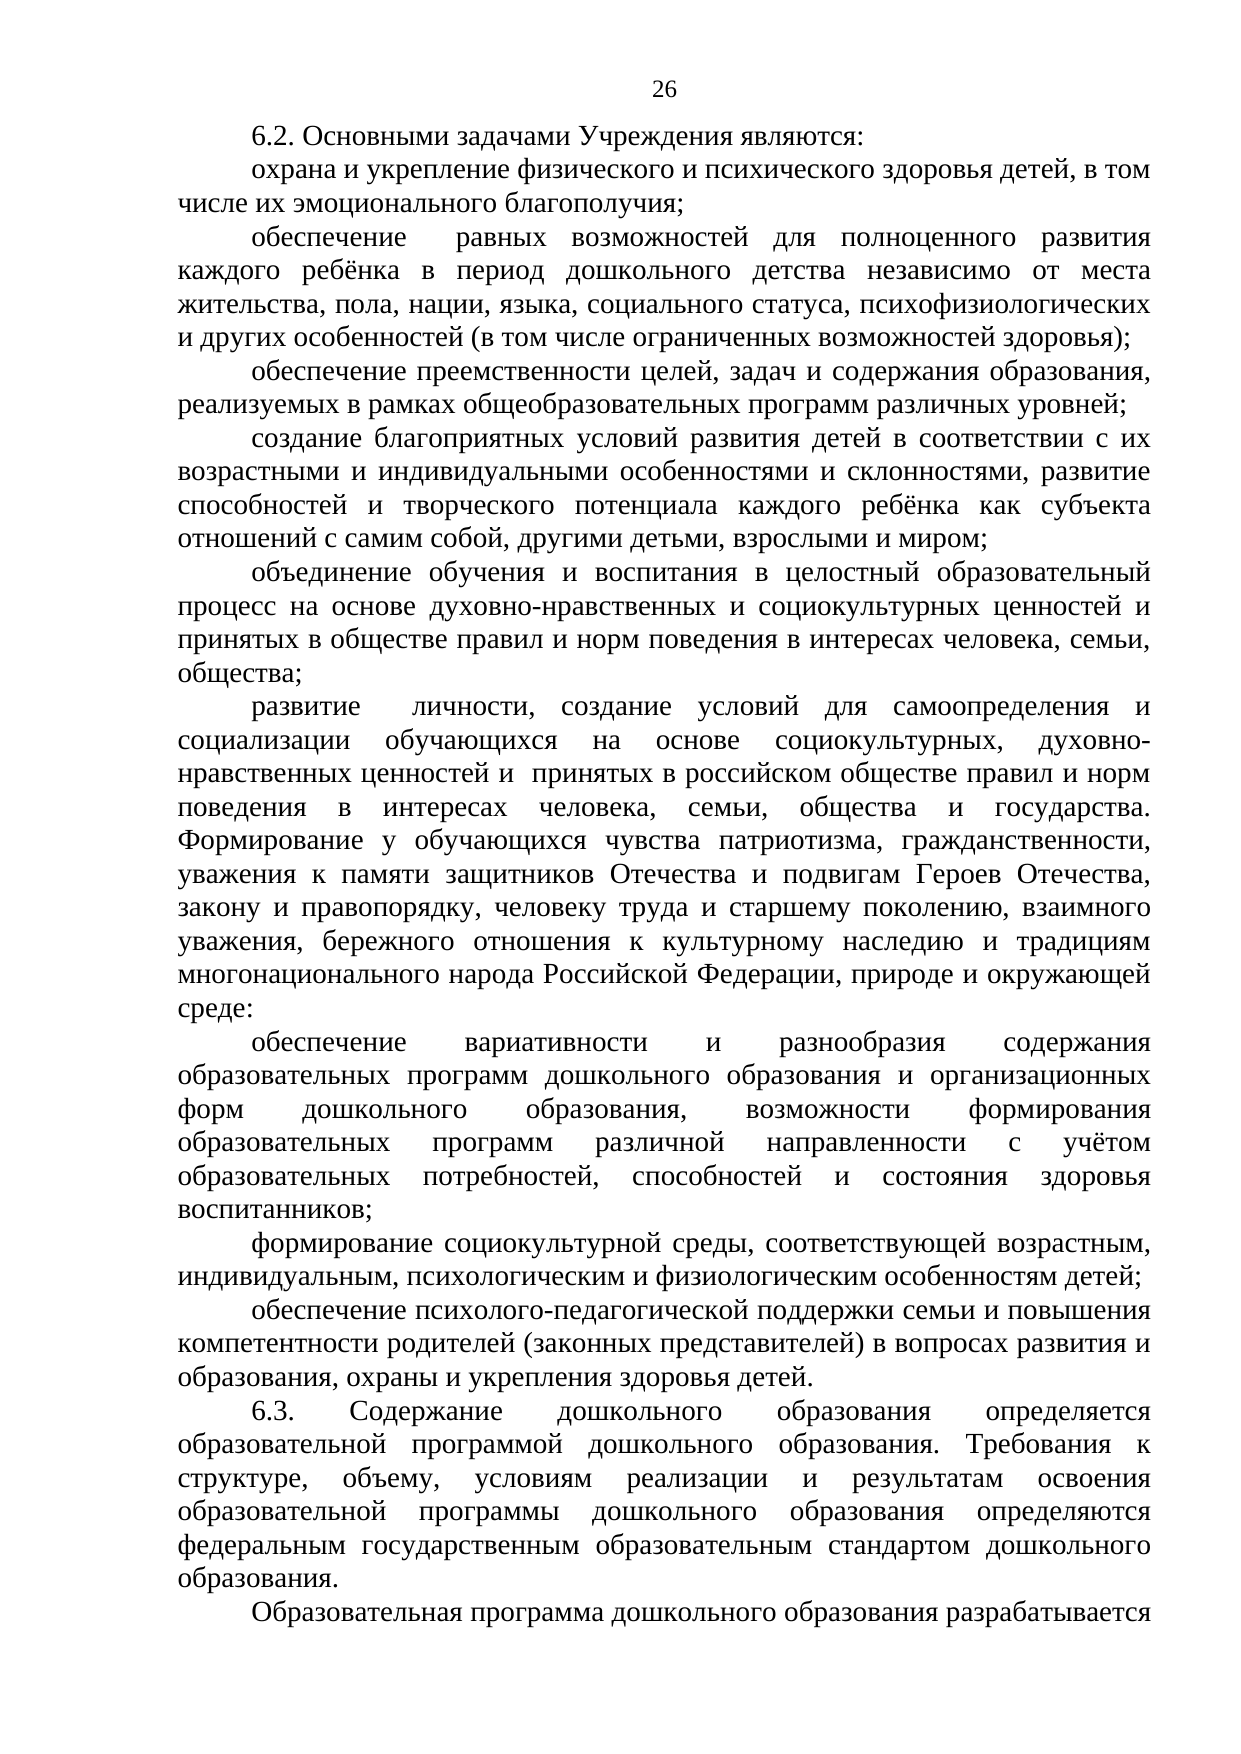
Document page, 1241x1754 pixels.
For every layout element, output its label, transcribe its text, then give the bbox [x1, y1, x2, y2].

text охрана и укрепление физического и психического здоровья детей, в том числе их эмоционального благополучия; [177, 152, 1152, 219]
text обеспечение преемственности целей, задач и содержания образования, реализуемых в рамках общеобразовательных программ различных уровней; [177, 353, 1152, 420]
text создание благоприятных условий развития детей в соответствии с их возрастными и индивидуальными особенностями и склонностями, развитие способностей и творческого потенциала каждого ребёнка как субъекта отношений с самим собой, другими детьми, взрослыми и миром; [177, 420, 1152, 554]
text объединение обучения и воспитания в целостный образовательный процесс на основе духовно-нравственных и социокультурных ценностей и принятых в обществе правил и норм поведения в интересах человека, семьи, общества; [177, 554, 1152, 688]
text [177, 1594, 1152, 1627]
text формирование социокультурной среды, соответствующей возрастным, индивидуальным, психологическим и физиологическим особенностям детей; [177, 1225, 1152, 1292]
text 6.3. Содержание дошкольного образования определяется образовательной программой дошкольного образования. Требования к структуре, объему, условиям реализации и результатам освоения образовательной программы дошкольного образования определяются федеральным государственным образовательным стандартом дошкольного образования. [177, 1393, 1152, 1594]
text развитие личности, создание условий для самоопределения и социализации обучающихся на основе социокультурных, духовно-нравственных ценностей и принятых в российском обществе правил и норм поведения в интересах человека, семьи, общества и государства. Формирование у обучающихся чувства патриотизма, гражданственности, уважения к памяти защитников Отечества и подвигам Героев Отечества, закону и правопорядку, человеку труда и старшему поколению, взаимного уважения, бережного отношения к культурному наследию и традициям многонационального народа Российской Федерации, природе и окружающей среде: [177, 688, 1152, 1024]
text 6.2. Основными задачами Учреждения являются: [177, 118, 1152, 152]
text обеспечение вариативности и разнообразия содержания образовательных программ дошкольного образования и организационных форм дошкольного образования, возможности формирования образовательных программ различной направленности с учётом образовательных потребностей, способностей и состояния здоровья воспитанников; [177, 1024, 1152, 1225]
text обеспечение равных возможностей для полноценного развития каждого ребёнка в период дошкольного детства независимо от места жительства, пола, нации, языка, социального статуса, психофизиологических и других особенностей (в том числе ограниченных возможностей здоровья); [177, 219, 1152, 353]
text обеспечение психолого-педагогической поддержки семьи и повышения компетентности родителей (законных представителей) в вопросах развития и образования, охраны и укрепления здоровья детей. [177, 1292, 1152, 1393]
